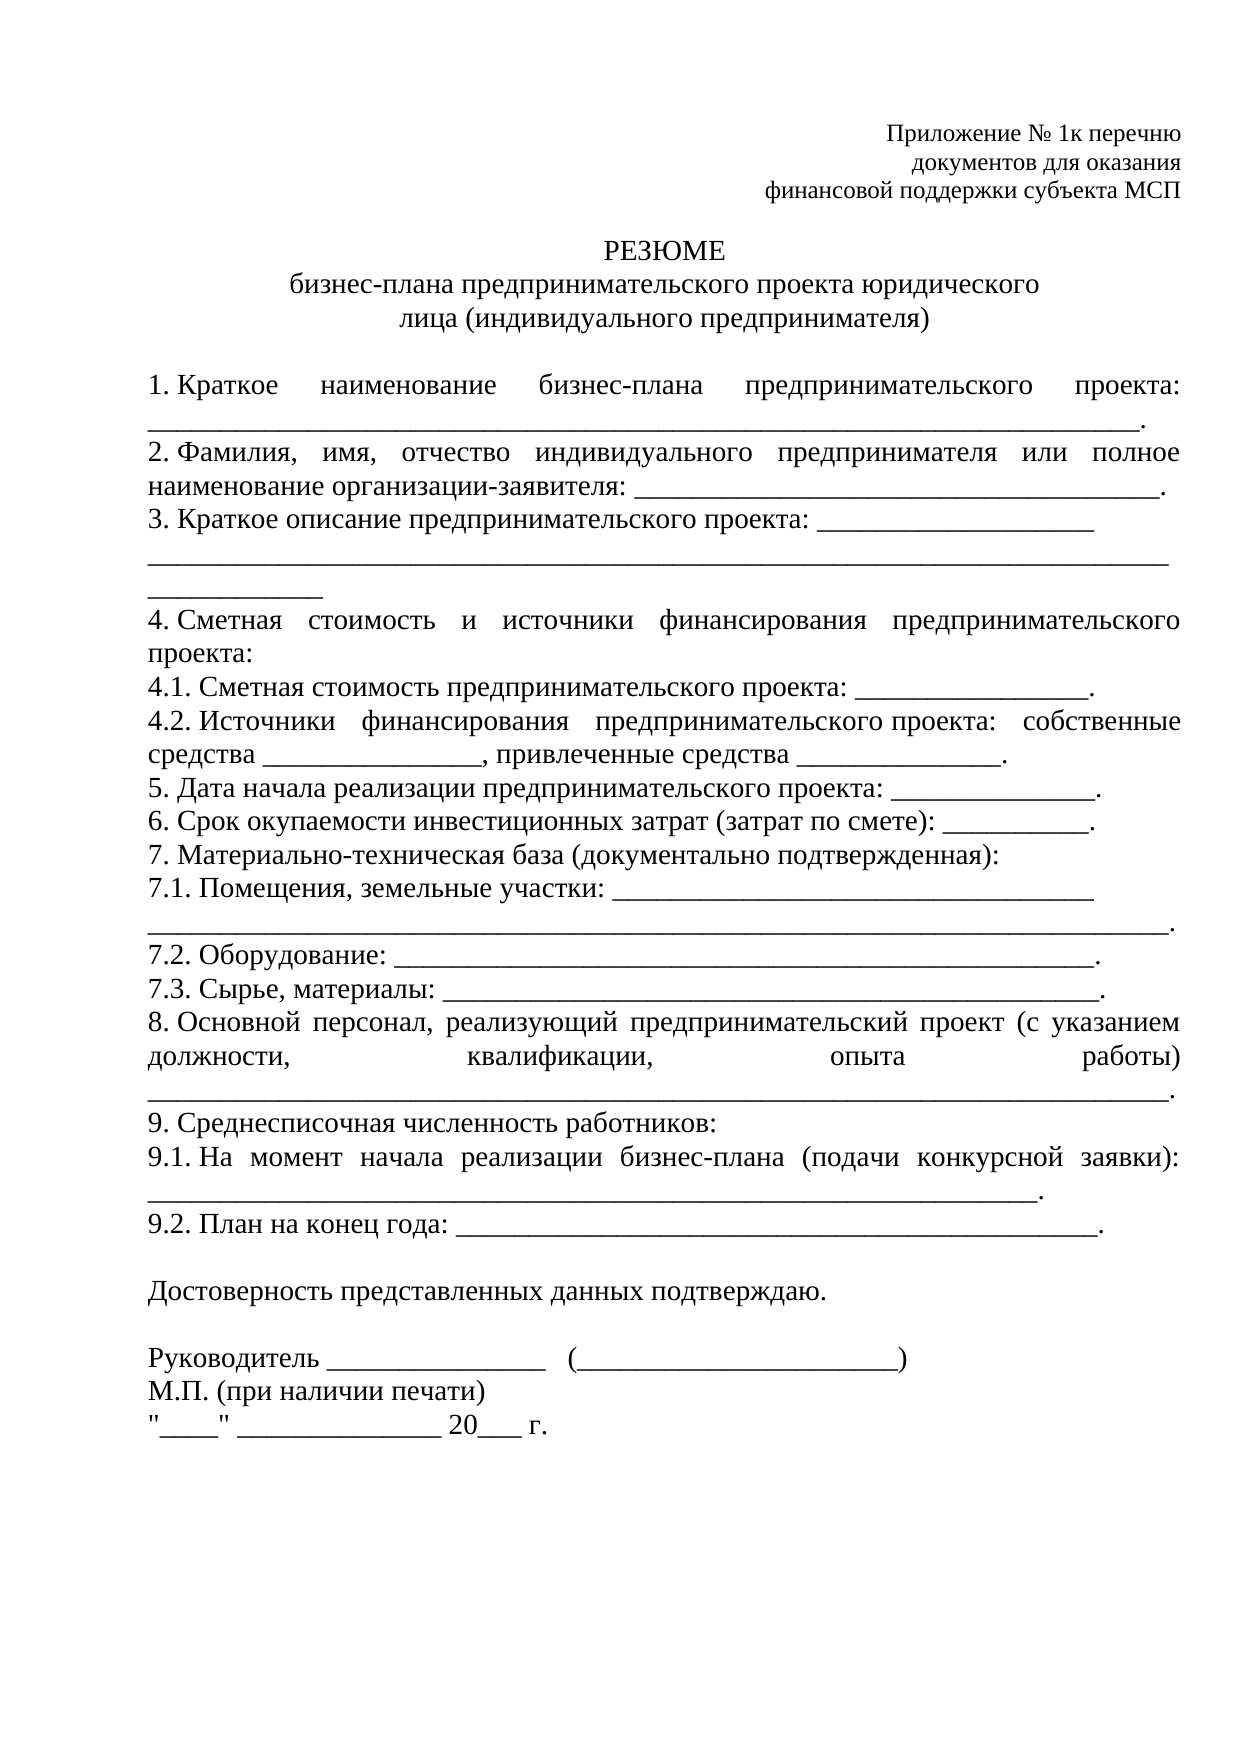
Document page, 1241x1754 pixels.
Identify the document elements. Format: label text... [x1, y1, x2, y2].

text 7.2. Оборудование: ________________________________________________. [148, 937, 1181, 971]
text 7.1. Помещения, земельные участки: _________________________________ [148, 870, 1181, 904]
text 9. Среднесписочная численность работников: [148, 1105, 1181, 1139]
text Руководитель _______________ (______________________) [148, 1340, 1181, 1373]
text 4. Сметная стоимость и источники финансирования предпринимательского проекта: [148, 602, 1181, 669]
text 9.2. План на конец года: ____________________________________________. [148, 1206, 1181, 1239]
text Приложение № 1к перечню [148, 118, 1181, 147]
text "____" ______________ 20___ г. [148, 1407, 1181, 1441]
text 2. Фамилия, имя, отчество индивидуального предпринимателя или полное наименование организации-заявителя: ____________________________________. [148, 434, 1181, 501]
text лица (индивидуального предпринимателя) [148, 300, 1181, 334]
text 4.2. Источники финансирования предпринимательского проекта: собственные средства _______________, привлеченные средства ______________. [148, 703, 1181, 770]
text Достоверность представленных данных подтверждаю. [148, 1273, 1181, 1306]
text 8. Основной персонал, реализующий предпринимательский проект (с указанием должности, квалификации, опыта работы) ______________________________________________________________________. [148, 1004, 1181, 1105]
text РЕЗЮМЕ [148, 233, 1181, 267]
text документов для оказания [148, 147, 1181, 176]
text 5. Дата начала реализации предпринимательского проекта: ______________. [148, 770, 1181, 803]
text ______________________________________________________________________. [148, 904, 1181, 937]
text 1. Краткое наименование бизнес-плана предпринимательского проекта: ____________________________________________________________________. [148, 367, 1181, 434]
text М.П. (при наличии печати) [148, 1373, 1181, 1407]
text 6. Срок окупаемости инвестиционных затрат (затрат по смете): __________. [148, 803, 1181, 837]
text 7. Материально-техническая база (документально подтвержденная): [148, 837, 1181, 870]
text __________________________________________________________________________________ [148, 535, 1181, 602]
text 4.1. Сметная стоимость предпринимательского проекта: ________________. [148, 669, 1181, 703]
text финансовой поддержки субъекта МСП [148, 176, 1181, 204]
text 3. Краткое описание предпринимательского проекта: ___________________ [148, 501, 1181, 535]
text 9.1. На момент начала реализации бизнес-плана (подачи конкурсной заявки): _____________________________________________________________. [148, 1139, 1181, 1206]
text бизнес-плана предпринимательского проекта юридического [148, 267, 1181, 300]
text 7.3. Сырье, материалы: _____________________________________________. [148, 971, 1181, 1004]
